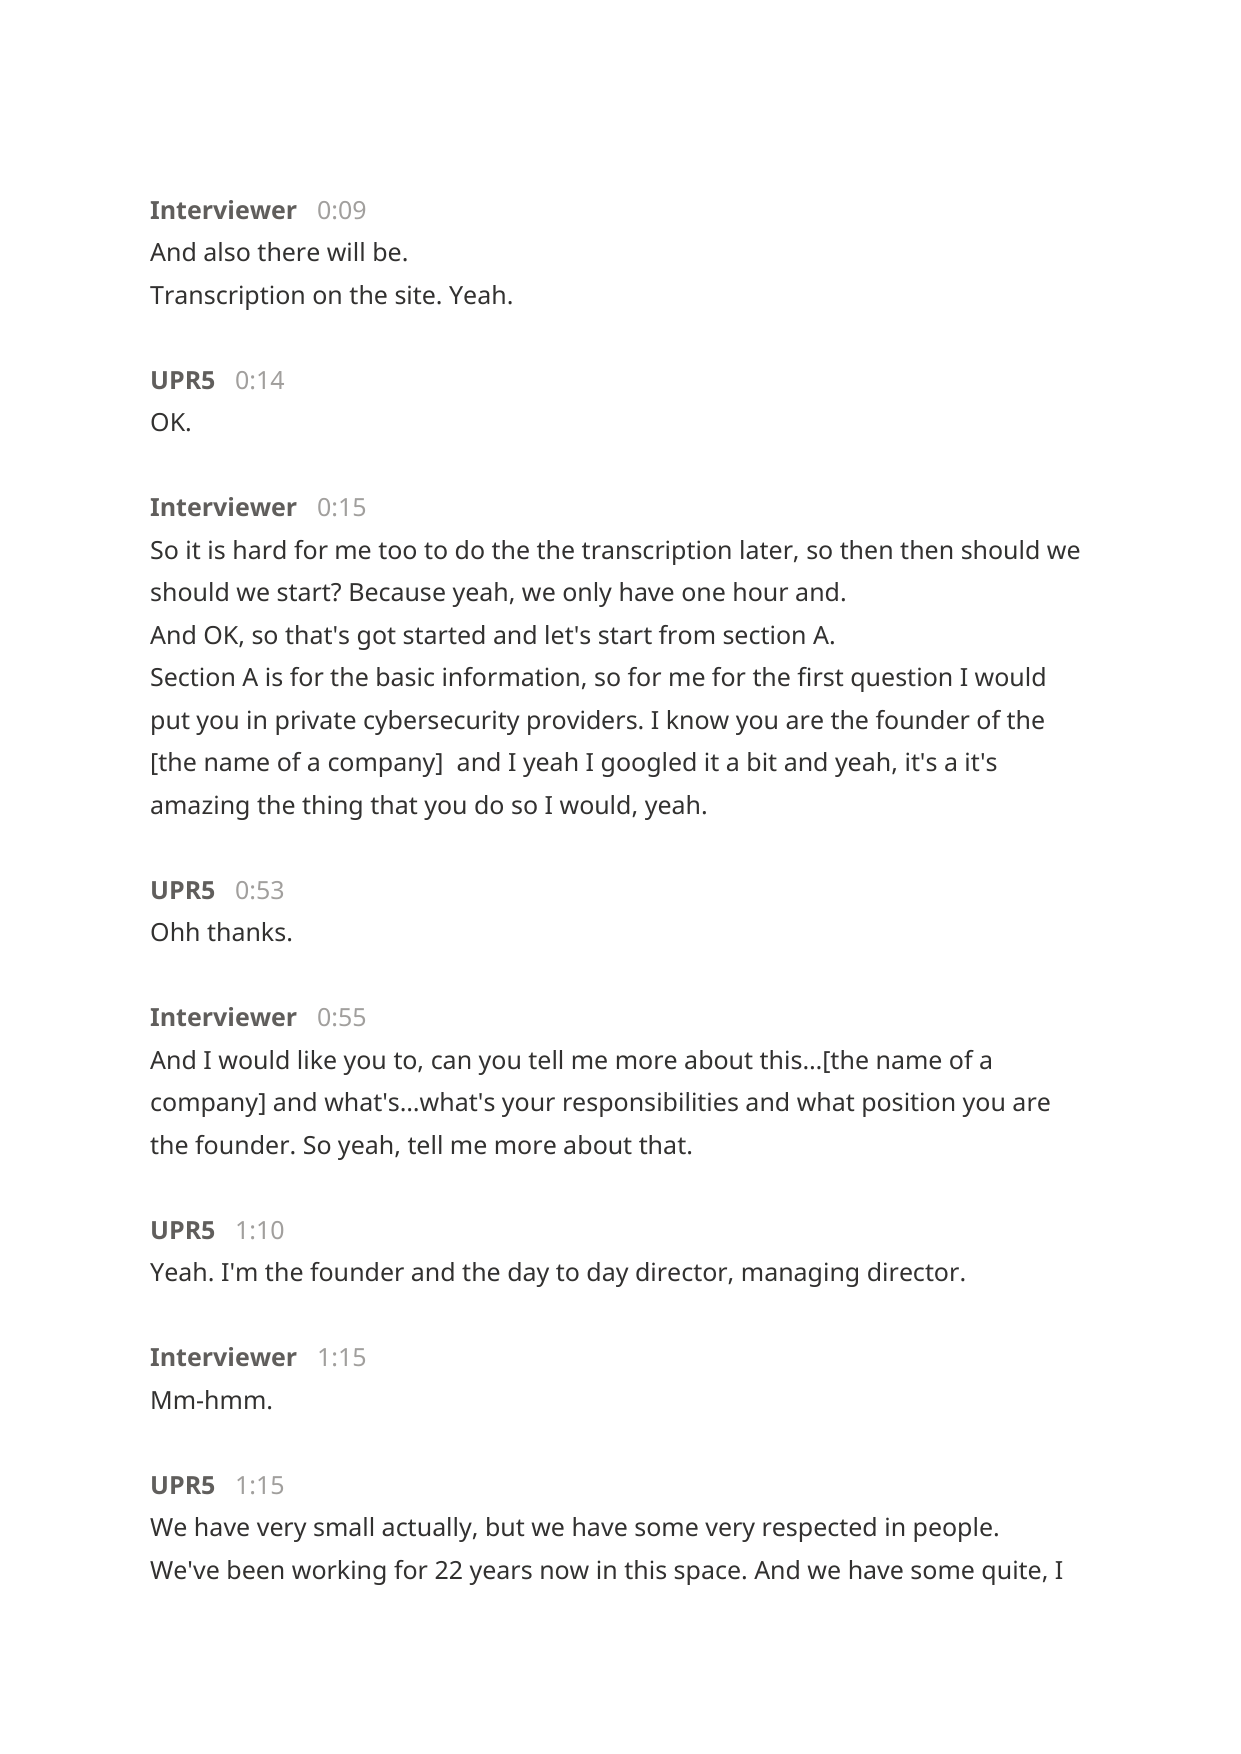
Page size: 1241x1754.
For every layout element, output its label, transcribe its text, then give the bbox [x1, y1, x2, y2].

text UPR5 1:10 Yeah. I'm the founder and the day to day director, managing director. [150, 1170, 1090, 1289]
text UPR5 0:53 Ohh thanks. [150, 830, 1090, 949]
text Interviewer 0:55 And I would like you to, can you tell me more about this…[the name of a company] and what's…what's your responsibilities and what position you are the founder. So yeah, tell me more about that. [150, 957, 1090, 1162]
text Interviewer 1:15 Mm-hmm. [150, 1297, 1090, 1417]
text Interviewer 0:15 So it is hard for me too to do the the transcription later, so then then should we should we start? Because yeah, we only have one hour and. And OK, so that's got started and let's start from section A. Section A is for the basic information, so for me for the first question I would put you in private cybersecurity providers. I know you are the founder of the [the name of a company] and I yeah I googled it a bit and yeah, it's a it's amazing the thing that you do so I would, yeah. [150, 447, 1090, 822]
text UPR5 0:14 OK. [150, 320, 1090, 439]
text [150, 1425, 1090, 1587]
text Interviewer 0:09 And also there will be. Transcription on the site. Yeah. [150, 150, 1090, 312]
